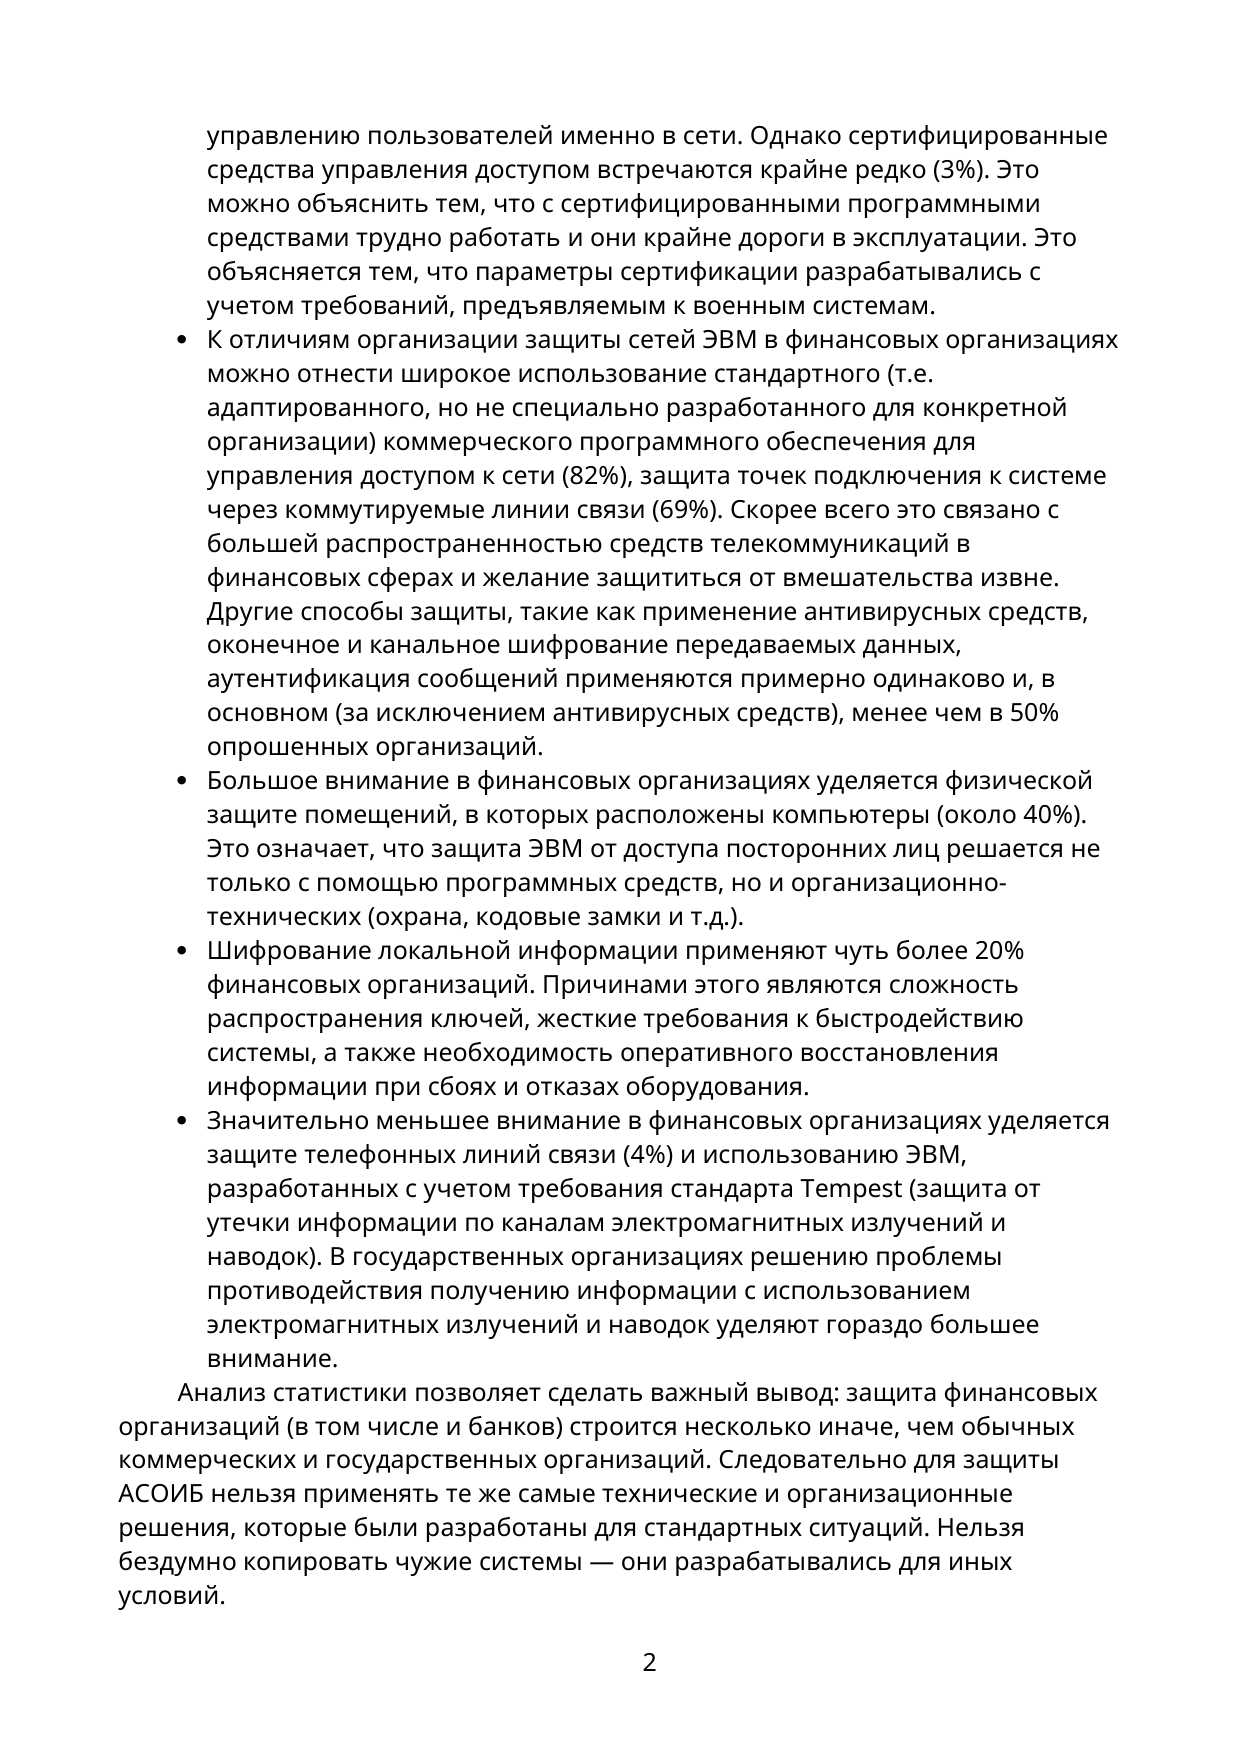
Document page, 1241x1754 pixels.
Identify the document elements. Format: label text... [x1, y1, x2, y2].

list Шифрование локальной информации применяют чуть более 20% финансовых организаций. Причинами этого являются сложность распространения ключей, жесткие требования к быстродействию системы, а также необходимость оперативного восстановления информации при сбоях и отказах оборудования. [177, 933, 1122, 1103]
text Анализ статистики позволяет сделать важный вывод: защита финансовых организаций (в том числе и банков) строится несколько иначе, чем обычных коммерческих и государственных организаций. Следовательно для защиты АСОИБ нельзя применять те же самые технические и организационные решения, которые были разработаны для стандартных ситуаций. Нельзя бездумно копировать чужие системы — они разрабатывались для иных условий. [118, 1374, 1122, 1612]
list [177, 118, 1122, 322]
list Большое внимание в финансовых организациях уделяется физической защите помещений, в которых расположены компьютеры (около 40%). Это означает, что защита ЭВМ от доступа посторонних лиц решается не только с помощью программных средств, но и организационно-технических (охрана, кодовые замки и т.д.). [177, 763, 1122, 933]
list Значительно меньшее внимание в финансовых организациях уделяется защите телефонных линий связи (4%) и использованию ЭВМ, разработанных с учетом требования стандарта Tempest (защита от утечки информации по каналам электромагнитных излучений и наводок). В государственных организациях решению проблемы противодействия получению информации с использованием электромагнитных излучений и наводок уделяют гораздо большее внимание. [177, 1103, 1122, 1374]
list К отличиям организации защиты сетей ЭВМ в финансовых организациях можно отнести широкое использование стандартного (т.е. адаптированного, но не специально разработанного для конкретной организации) коммерческого программного обеспечения для управления доступом к сети (82%), защита точек подключения к системе через коммутируемые линии связи (69%). Скорее всего это связано с большей распространенностью средств телекоммуникаций в финансовых сферах и желание защититься от вмешательства извне. Другие способы защиты, такие как применение антивирусных средств, оконечное и канальное шифрование передаваемых данных, аутентификация сообщений применяются примерно одинаково и, в основном (за исключением антивирусных средств), менее чем в 50% опрошенных организаций. [177, 322, 1122, 763]
